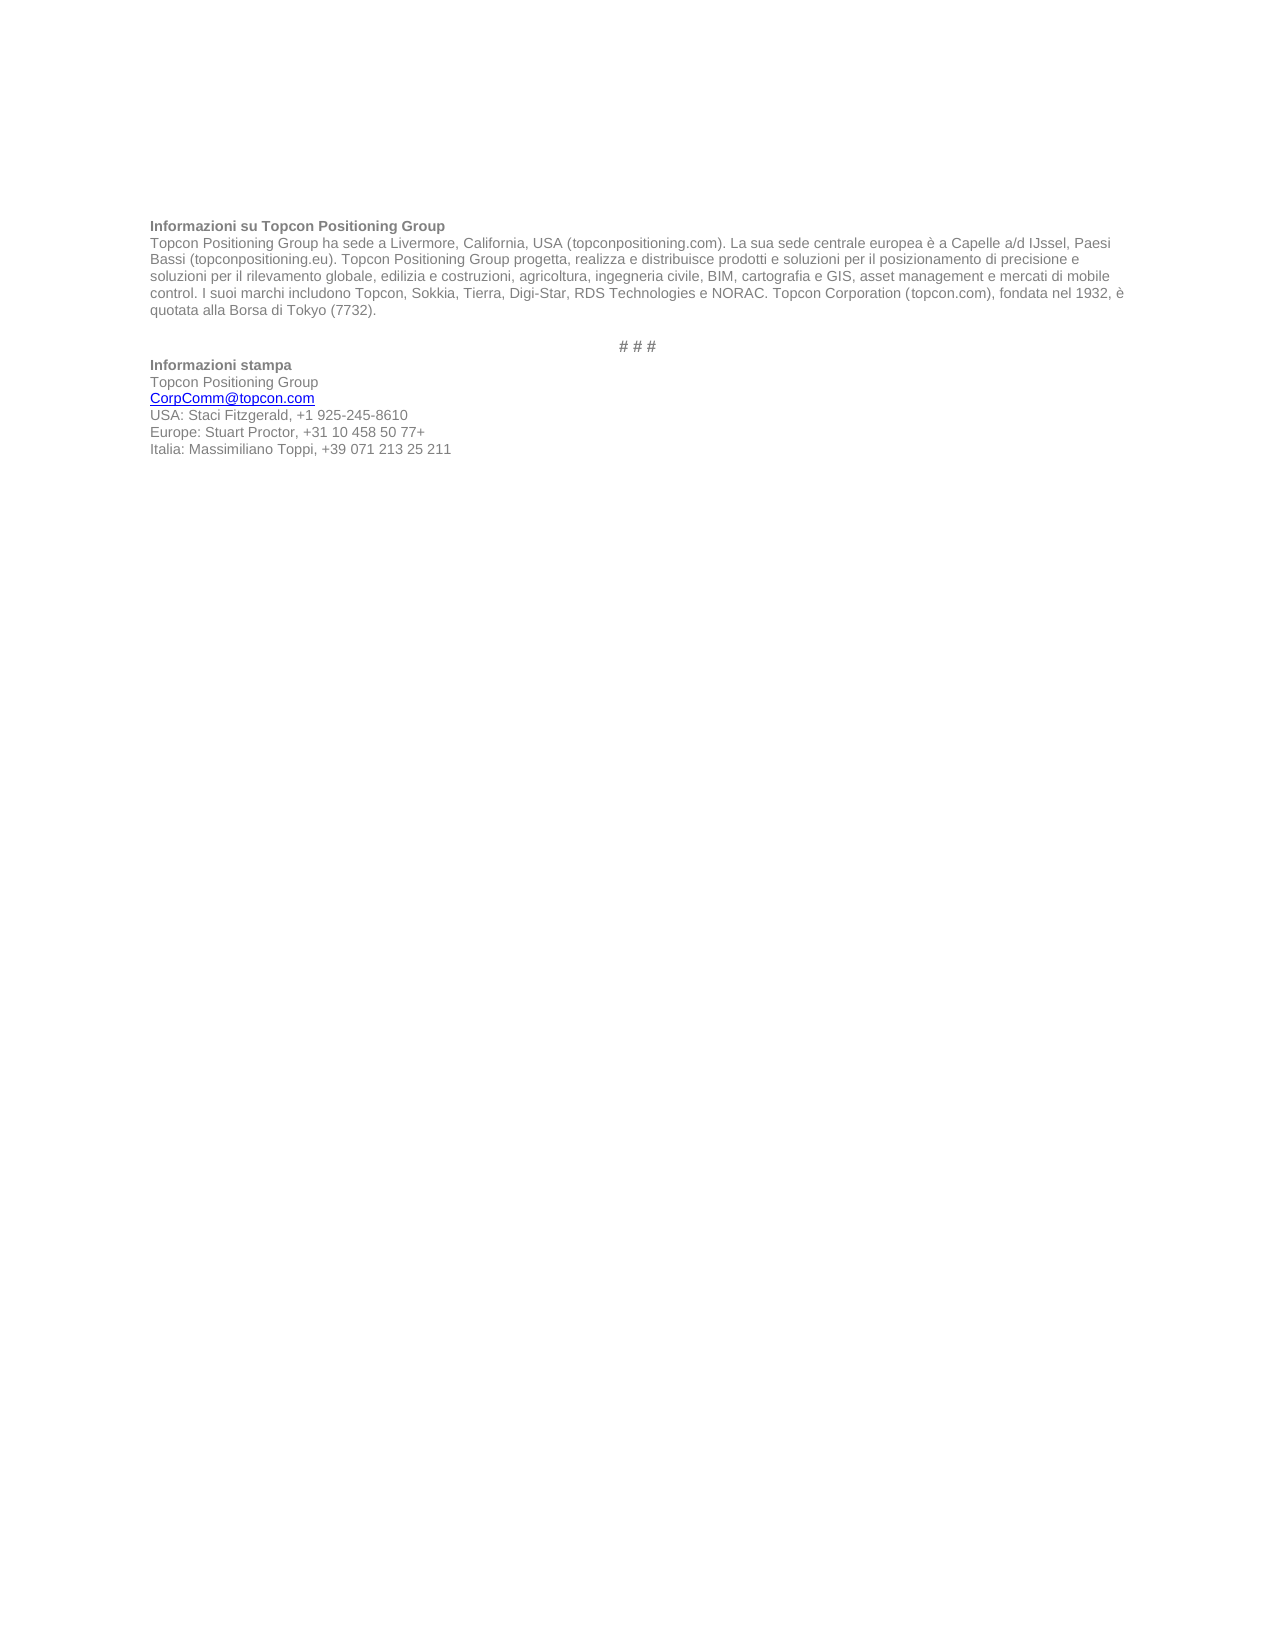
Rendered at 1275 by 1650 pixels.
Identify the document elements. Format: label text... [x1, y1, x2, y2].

text # # # [150, 337, 1125, 356]
text Informazioni su Topcon Positioning Group Topcon Positioning Group ha sede a Livermore, California, USA (topconpositioning.com). La sua sede centrale europea è a Capelle a/d IJssel, Paesi Bassi (topconpositioning.eu). Topcon Positioning Group progetta, realizza e distribuisce prodotti e soluzioni per il posizionamento di precisione e soluzioni per il rilevamento globale, edilizia e costruzioni, agricoltura, ingegneria civile, BIM, cartografia e GIS, asset management e mercati di mobile control. I suoi marchi includono Topcon, Sokkia, Tierra, Digi-Star, RDS Technologies e NORAC. Topcon Corporation (topcon.com), fondata nel 1932, è quotata alla Borsa di Tokyo (7732). [150, 217, 1125, 318]
text USA: Staci Fitzgerald, +1 925-245-8610 [150, 407, 1125, 423]
text Topcon Positioning Group [150, 373, 1125, 390]
text Italia: Massimiliano Toppi, +39 071 213 25 211 [150, 440, 1125, 457]
text Informazioni stampa [150, 356, 1125, 373]
text Europe: Stuart Proctor, +31 10 458 50 77+ [150, 423, 1125, 440]
text CorpComm@topcon.com [150, 390, 1125, 407]
